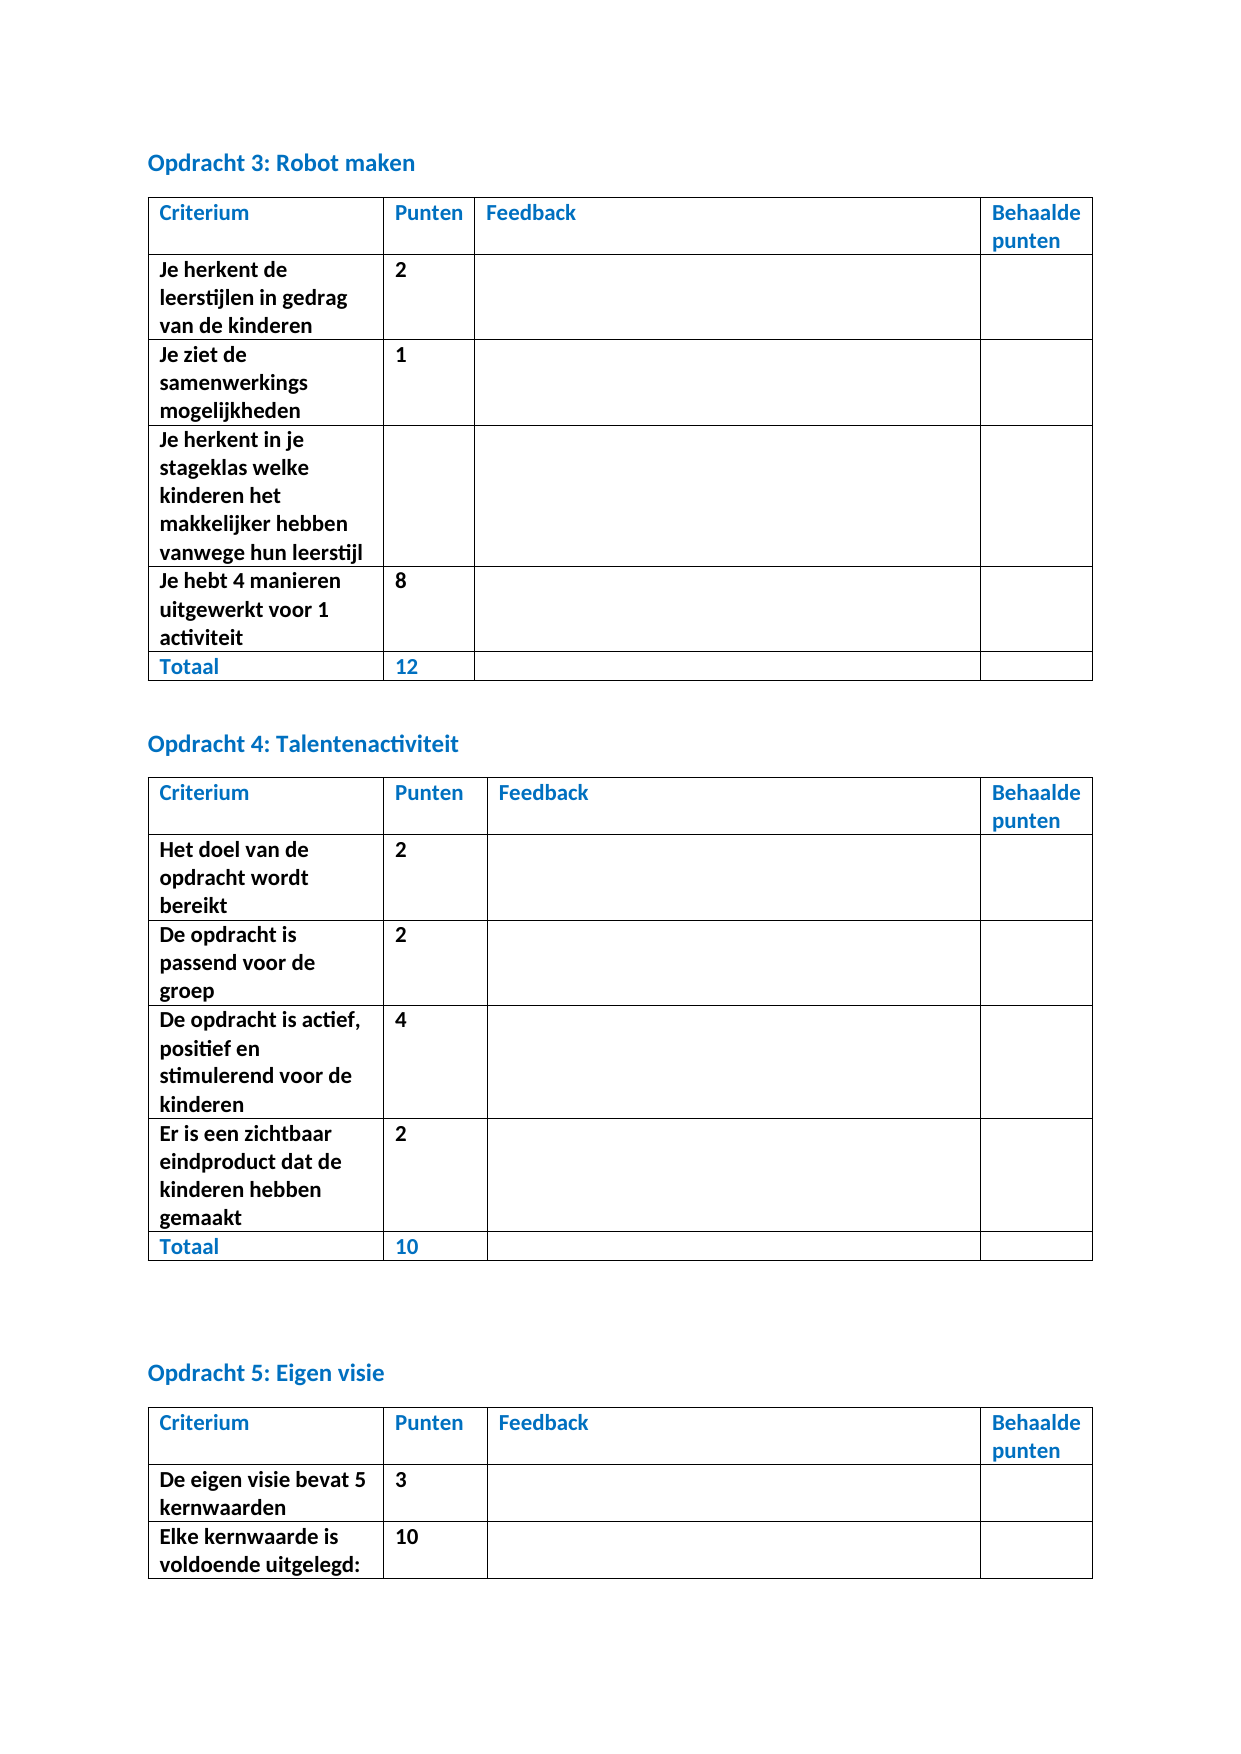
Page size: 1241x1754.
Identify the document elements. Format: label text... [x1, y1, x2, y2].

table_cell [488, 1119, 980, 1231]
text Opdracht 3: Robot maken [148, 148, 1093, 178]
table_cell [475, 255, 980, 339]
table_cell 12 [384, 652, 474, 680]
table_header Punten [384, 1408, 487, 1464]
table_cell [488, 1232, 980, 1260]
table_cell Er is een zichtbaar eindproduct dat de kinderen hebben gemaakt [149, 1119, 383, 1231]
table_cell [475, 426, 980, 566]
table_cell [488, 1465, 980, 1521]
table_cell 2 [384, 255, 474, 339]
table_header Punten [384, 778, 487, 834]
text Opdracht 5: Eigen visie [148, 1357, 1093, 1388]
table_cell Je herkent in je stageklas welke kinderen het makkelijker hebben vanwege hun leerstijl [149, 426, 383, 566]
table_header Criterium [149, 198, 383, 254]
table_cell [981, 835, 1092, 919]
table_cell [981, 255, 1092, 339]
table_cell [981, 1232, 1092, 1260]
table_cell 10 [384, 1232, 487, 1260]
table_cell [981, 426, 1092, 566]
table_cell 4 [384, 1006, 487, 1118]
table_header Criterium [149, 1408, 383, 1464]
table_header Punten [384, 198, 474, 254]
table_cell [981, 652, 1092, 680]
table_cell Totaal [149, 1232, 383, 1260]
text Opdracht 4: Talentenactiviteit [148, 728, 1093, 758]
table_cell 8 [384, 567, 474, 651]
table_header Behaalde punten [981, 198, 1092, 254]
table_cell De eigen visie bevat 5 kernwaarden [149, 1465, 383, 1521]
table_cell [981, 1006, 1092, 1118]
table_cell 2 [384, 1119, 487, 1231]
table_cell Totaal [149, 652, 383, 680]
table_cell [981, 1522, 1092, 1578]
table_cell [475, 567, 980, 651]
table_cell [475, 652, 980, 680]
table_cell [488, 921, 980, 1004]
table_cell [149, 1522, 383, 1578]
table_cell 2 [384, 921, 487, 1004]
table_cell De opdracht is passend voor de groep [149, 921, 383, 1004]
table_cell [384, 426, 474, 566]
table_cell [981, 1119, 1092, 1231]
table_cell Het doel van de opdracht wordt bereikt [149, 835, 383, 919]
table_header Behaalde punten [981, 1408, 1092, 1464]
table_cell Je ziet de samenwerkings mogelijkheden [149, 340, 383, 424]
table_cell [488, 835, 980, 919]
table_cell 3 [384, 1465, 487, 1521]
table_cell [981, 340, 1092, 424]
table_header Feedback [475, 198, 980, 254]
table_cell [488, 1522, 980, 1578]
table_cell Je hebt 4 manieren uitgewerkt voor 1 activiteit [149, 567, 383, 651]
table_header Behaalde punten [981, 778, 1092, 834]
table_cell [488, 1006, 980, 1118]
table_cell De opdracht is actief, positief en stimulerend voor de kinderen [149, 1006, 383, 1118]
table_header Feedback [488, 1408, 980, 1464]
table_cell 2 [384, 835, 487, 919]
table_cell 10 [384, 1522, 487, 1578]
table_cell [981, 1465, 1092, 1521]
table_cell [981, 921, 1092, 1004]
table_header Criterium [149, 778, 383, 834]
table_cell 1 [384, 340, 474, 424]
table_cell [981, 567, 1092, 651]
table_cell Je herkent de leerstijlen in gedrag van de kinderen [149, 255, 383, 339]
table_header Feedback [488, 778, 980, 834]
table_cell [475, 340, 980, 424]
